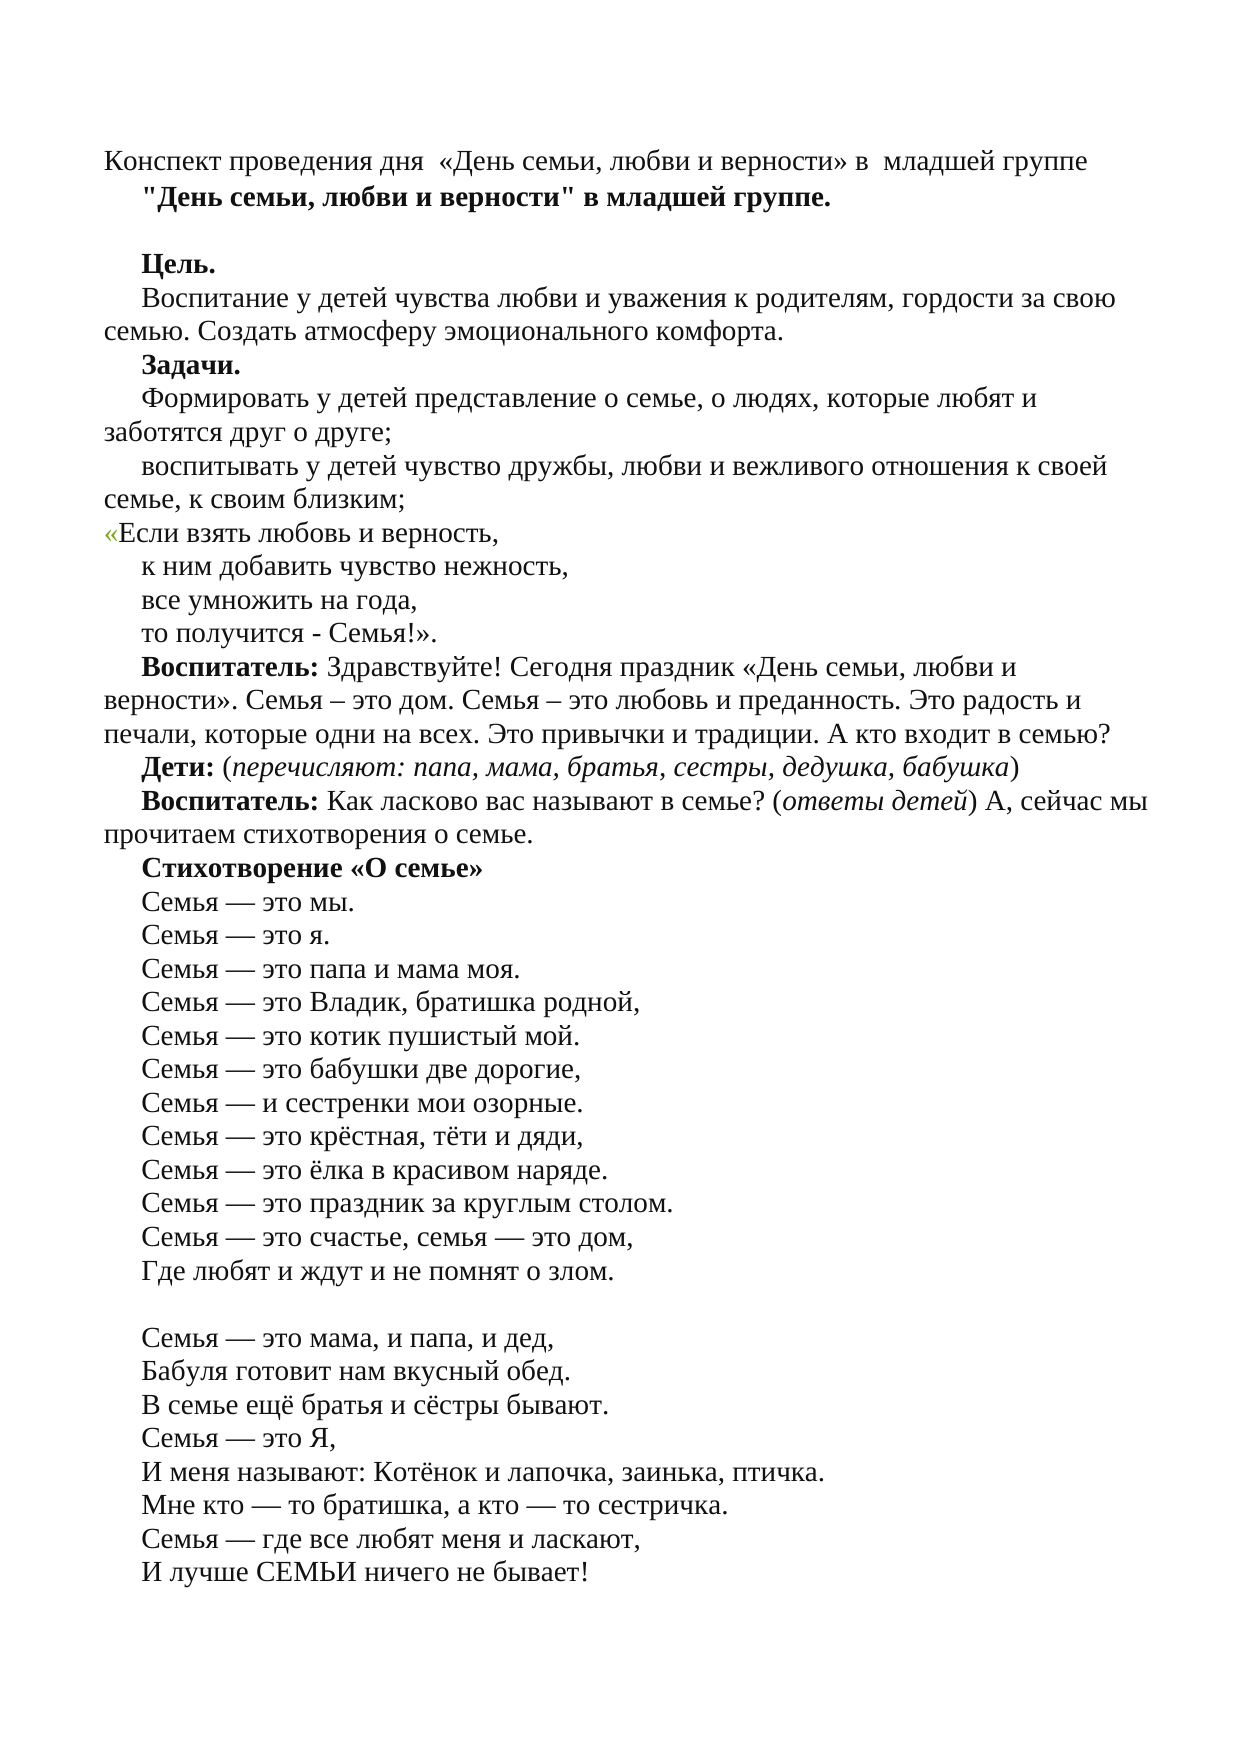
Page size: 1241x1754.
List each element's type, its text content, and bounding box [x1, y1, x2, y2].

text Воспитатель: Как ласково вас называют в семье? (ответы детей) А, сейчас мы прочитаем стихотворения о семье. [103, 783, 1152, 850]
text Семья — это мы. [103, 884, 1152, 917]
text Семья — где все любят меня и ласкают, [103, 1521, 1152, 1554]
text то получится - Семья!». [103, 615, 1152, 649]
text Семья — и сестренки мои озорные. [103, 1085, 1152, 1118]
text Семья — это я. [103, 917, 1152, 951]
text «Если взять любовь и верность, [103, 515, 1152, 548]
text Воспитание у детей чувства любви и уважения к родителям, гордости за свою семью. Создать атмосферу эмоционального комфорта. [103, 280, 1152, 347]
text Где любят и ждут и не помнят о злом. [103, 1253, 1152, 1286]
text все умножить на года, [103, 582, 1152, 615]
text Дети: (перечисляют: папа, мама, братья, сестры, дедушка, бабушка) [103, 749, 1152, 783]
text Задачи. [103, 347, 1152, 381]
text Мне кто — то братишка, а кто — то сестричка. [103, 1487, 1152, 1521]
text Семья — это Владик, братишка родной, [103, 984, 1152, 1018]
text И меня называют: Котёнок и лапочка, заинька, птичка. [103, 1454, 1152, 1487]
text воспитывать у детей чувство дружбы, любви и вежливого отношения к своей семье, к своим близким; [103, 448, 1152, 515]
text Семья — это бабушки две дорогие, [103, 1051, 1152, 1085]
text "День семьи, любви и верности" в младшей группе. [103, 179, 1152, 213]
text Семья — это крёстная, тёти и дяди, [103, 1118, 1152, 1152]
text Семья — это Я, [103, 1420, 1152, 1454]
text В семье ещё братья и сёстры бывают. [103, 1387, 1152, 1420]
text Семья — это праздник за круглым столом. [103, 1186, 1152, 1219]
text Семья — это мама, и папа, и дед, [103, 1320, 1152, 1353]
text Семья — это счастье, семья — это дом, [103, 1219, 1152, 1253]
text Семья — это папа и мама моя. [103, 951, 1152, 984]
text Стихотворение «О семье» [103, 850, 1152, 884]
text И лучше СЕМЬИ ничего не бывает! [103, 1554, 1152, 1588]
text Семья — это ёлка в красивом наряде. [103, 1152, 1152, 1186]
text Формировать у детей представление о семье, о людях, которые любят и заботятся друг о друге; [103, 381, 1152, 448]
text Бабуля готовит нам вкусный обед. [103, 1353, 1152, 1387]
text к ним добавить чувство нежность, [103, 548, 1152, 582]
text Семья — это котик пушистый мой. [103, 1018, 1152, 1051]
subtitle Конспект проведения дня «День семьи, любви и верности» в младшей группе [103, 143, 1152, 177]
text Цель. [103, 246, 1152, 280]
text Воспитатель: Здравствуйте! Сегодня праздник «День семьи, любви и верности». Семья – это дом. Семья – это любовь и преданность. Это радость и печали, которые одни на всех. Это привычки и традиции. А кто входит в семью? [103, 649, 1152, 749]
